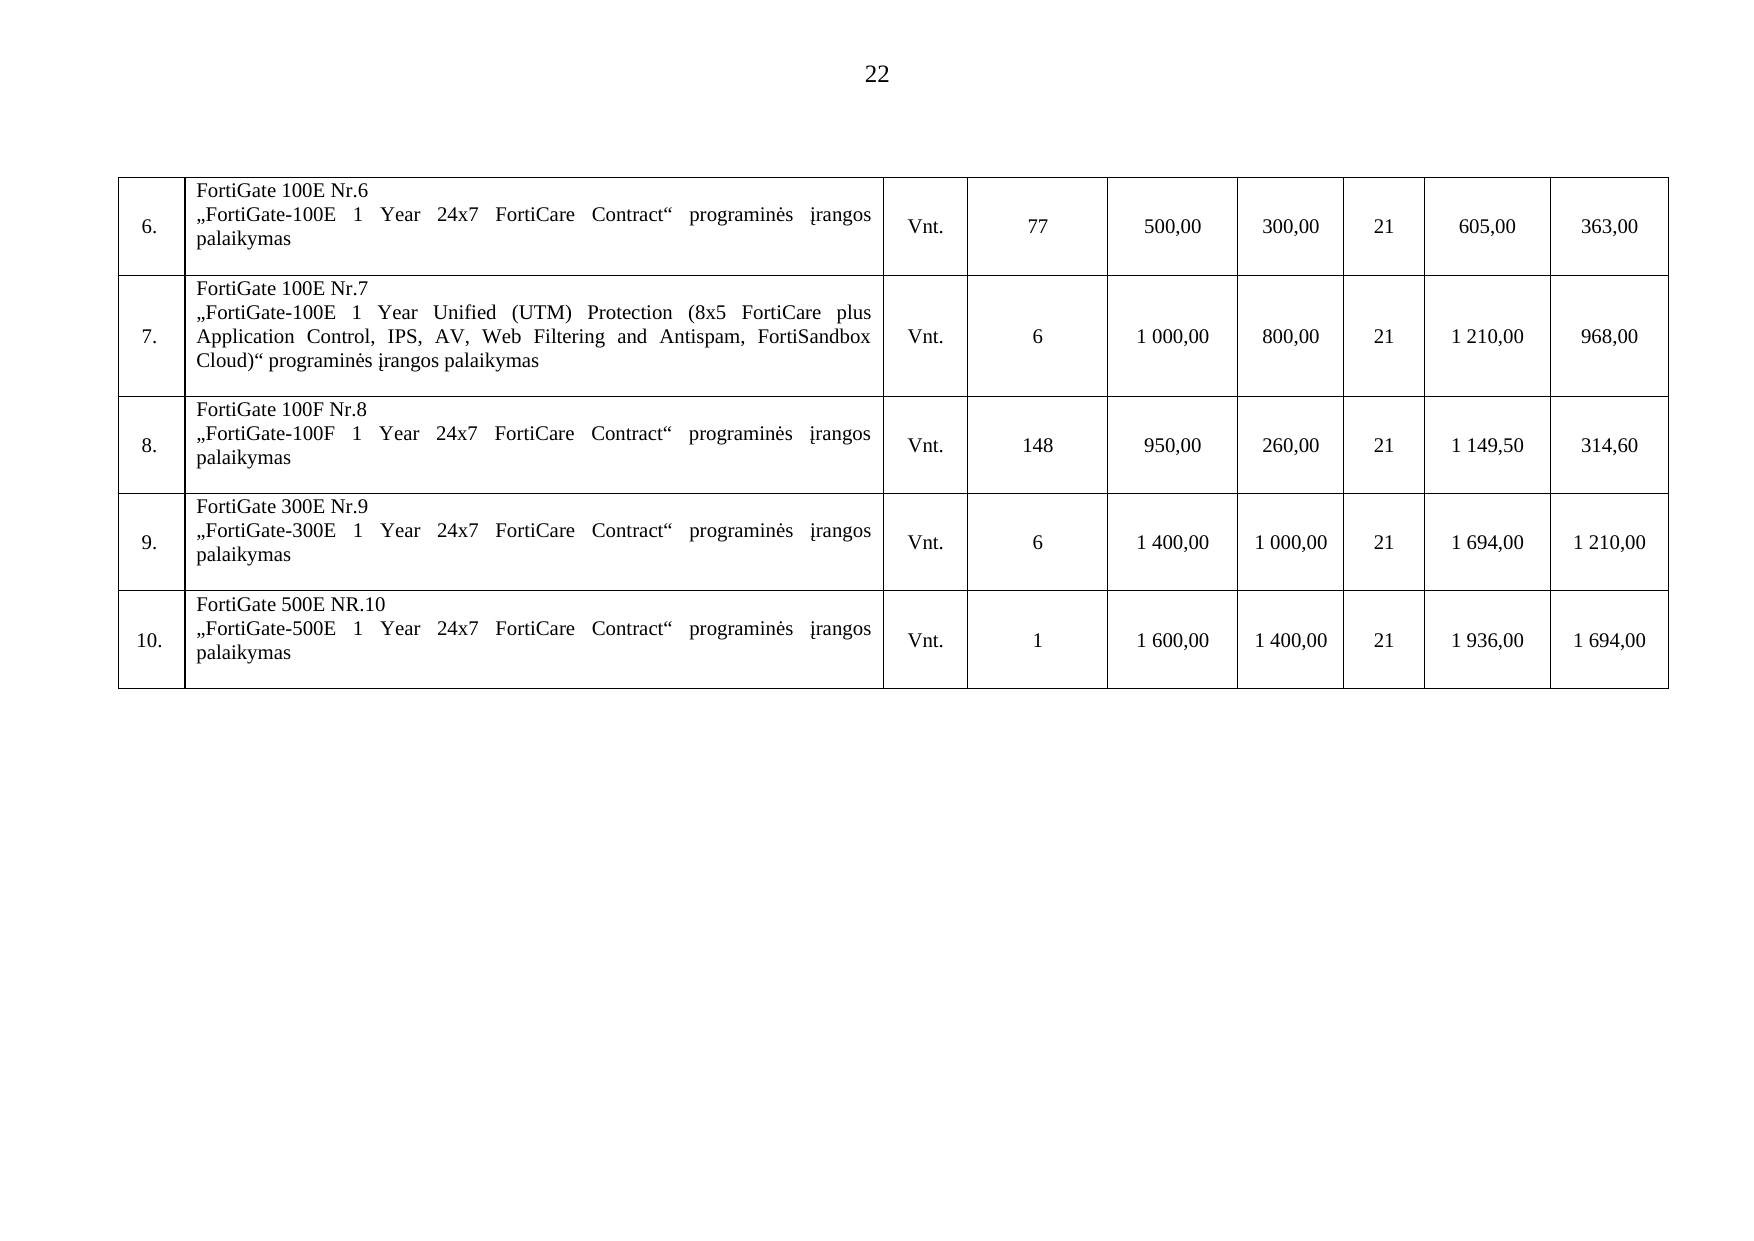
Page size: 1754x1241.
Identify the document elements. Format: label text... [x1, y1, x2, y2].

table_cell 314,60 [1551, 397, 1668, 493]
table_cell FortiGate 300E Nr.9 „FortiGate-300E 1 Year 24x7 FortiCare Contract“ programinės įrangos palaikymas [186, 494, 883, 590]
table_cell Vnt. [884, 591, 967, 688]
table_cell 1 000,00 [1238, 494, 1343, 590]
table_cell 148 [968, 397, 1107, 493]
table_cell 1 000,00 [1108, 276, 1237, 396]
table_cell 6 [968, 494, 1107, 590]
table_cell 1 210,00 [1551, 494, 1668, 590]
table_cell 605,00 [1425, 178, 1550, 274]
table_cell [119, 276, 184, 396]
table_cell [119, 494, 184, 590]
table_cell [119, 397, 184, 493]
table_cell Vnt. [884, 276, 967, 396]
table_cell 1 694,00 [1551, 591, 1668, 688]
table_cell FortiGate 100F Nr.8 „FortiGate-100F 1 Year 24x7 FortiCare Contract“ programinės įrangos palaikymas [186, 397, 883, 493]
table_cell Vnt. [884, 178, 967, 274]
table_cell 21 [1344, 591, 1424, 688]
table_cell 1 694,00 [1425, 494, 1550, 590]
table_cell 968,00 [1551, 276, 1668, 396]
table_cell 1 149,50 [1425, 397, 1550, 493]
table_cell 1 600,00 [1108, 591, 1237, 688]
table_cell [119, 591, 184, 688]
table_cell FortiGate 100E Nr.6 „FortiGate-100E 1 Year 24x7 FortiCare Contract“ programinės įrangos palaikymas [186, 178, 883, 274]
table_cell 1 210,00 [1425, 276, 1550, 396]
table_cell 500,00 [1108, 178, 1237, 274]
table_cell 800,00 [1238, 276, 1343, 396]
table_cell 1 400,00 [1238, 591, 1343, 688]
table_cell Vnt. [884, 494, 967, 590]
table_cell 300,00 [1238, 178, 1343, 274]
table_cell FortiGate 500E NR.10 „FortiGate-500E 1 Year 24x7 FortiCare Contract“ programinės įrangos palaikymas [186, 591, 883, 688]
table_cell 1 [968, 591, 1107, 688]
table_cell 21 [1344, 397, 1424, 493]
table_cell 363,00 [1551, 178, 1668, 274]
table_cell FortiGate 100E Nr.7 „FortiGate-100E 1 Year Unified (UTM) Protection (8x5 FortiCare plus Application Control, IPS, AV, Web Filtering and Antispam, FortiSandbox Cloud)“ programinės įrangos palaikymas [186, 276, 883, 396]
table_cell 77 [968, 178, 1107, 274]
table_cell 1 400,00 [1108, 494, 1237, 590]
table_cell 21 [1344, 494, 1424, 590]
table_cell 21 [1344, 178, 1424, 274]
table_cell 21 [1344, 276, 1424, 396]
table_cell 950,00 [1108, 397, 1237, 493]
table_cell 1 936,00 [1425, 591, 1550, 688]
table_cell 260,00 [1238, 397, 1343, 493]
table_cell 6 [968, 276, 1107, 396]
table_cell [119, 178, 184, 274]
table_cell Vnt. [884, 397, 967, 493]
